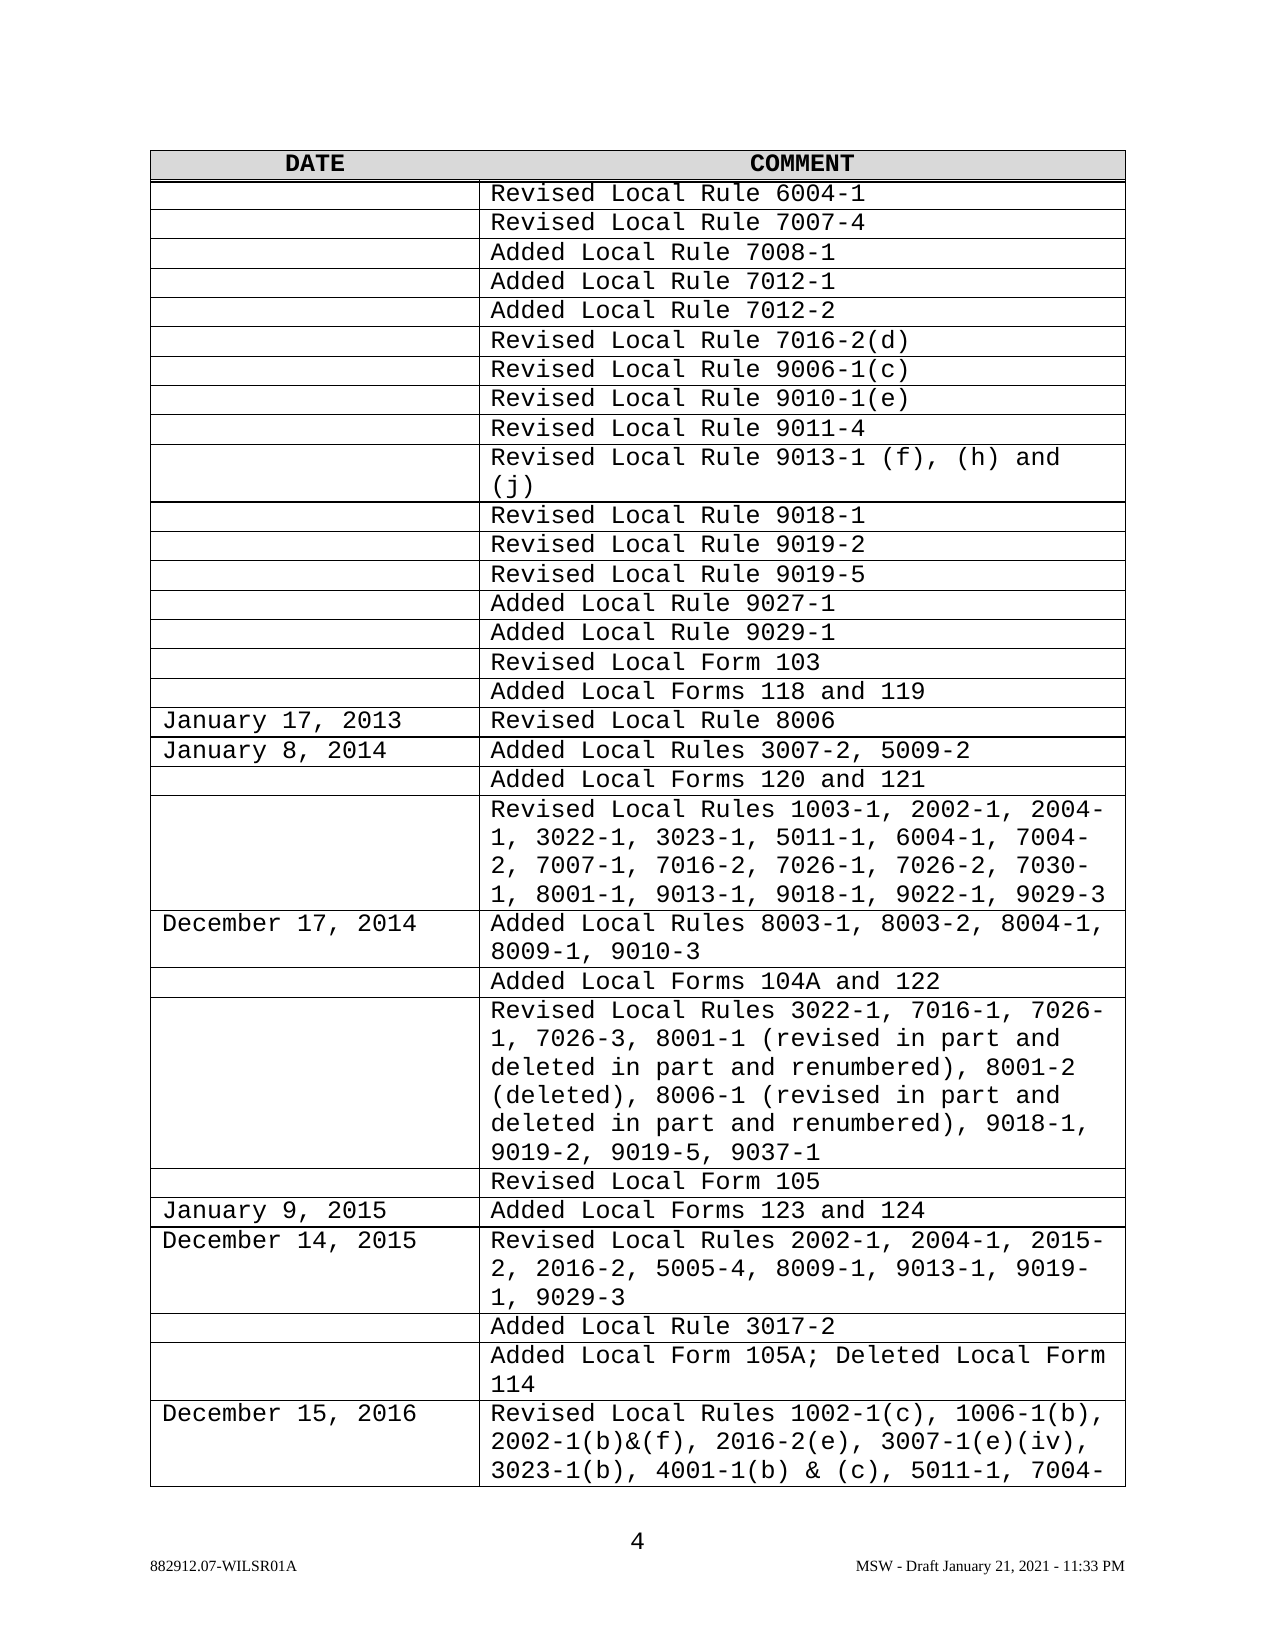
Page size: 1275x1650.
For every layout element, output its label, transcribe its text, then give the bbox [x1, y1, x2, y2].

table_cell Added Local Rules 8003-1, 8003-2, 8004-1, 8009-1, 9010-3 [480, 911, 1125, 967]
table_cell Revised Local Rule 8006 [480, 708, 1125, 736]
table_cell Revised Local Rules 2002-1, 2004-1, 2015-2, 2016-2, 5005-4, 8009-1, 9013-1, 9019-1, 9029-3 [480, 1228, 1125, 1312]
table_cell Added Local Rules 3007-2, 5009-2 [480, 738, 1125, 766]
table_cell [151, 210, 479, 238]
table_cell Revised Local Rule 9006-1(c) [480, 357, 1125, 385]
table_cell [151, 532, 479, 560]
table_cell Added Local Form 105A; Deleted Local Form 114 [480, 1343, 1125, 1399]
table_cell Revised Local Form 105 [480, 1169, 1125, 1197]
table_cell [151, 327, 479, 356]
table_cell Revised Local Rules 1003-1, 2002-1, 2004-1, 3022-1, 3023-1, 5011-1, 6004-1, 7004-2, 7007-1, 7016-2, 7026-1, 7026-2, 7030-1, 8001-1, 9013-1, 9018-1, 9022-1, 9029-3 [480, 796, 1125, 909]
table_cell [151, 561, 479, 589]
table_cell Added Local Forms 118 and 119 [480, 679, 1125, 707]
table_cell Revised Local Rule 9019-2 [480, 532, 1125, 560]
table_cell [151, 503, 479, 531]
table_cell January 9, 2015 [151, 1198, 479, 1226]
table_cell [151, 415, 479, 444]
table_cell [480, 1401, 1125, 1486]
table_cell Added Local Rule 7008-1 [480, 239, 1125, 267]
table_cell Revised Local Rules 3022-1, 7016-1, 7026-1, 7026-3, 8001-1 (revised in part and deleted in part and renumbered), 8001-2 (deleted), 8006-1 (revised in part and deleted in part and renumbered), 9018-1, 9019-2, 9019-5, 9037-1 [480, 998, 1125, 1168]
table_cell [151, 1343, 479, 1399]
table_cell Revised Local Rule 7007-4 [480, 210, 1125, 238]
table_cell January 8, 2014 [151, 738, 479, 766]
table_cell [151, 649, 479, 678]
table_cell Revised Local Form 103 [480, 649, 1125, 678]
table_cell Revised Local Rule 9010-1(e) [480, 386, 1125, 414]
table_cell [151, 298, 479, 326]
table_cell December 17, 2014 [151, 911, 479, 967]
table_cell Added Local Rule 7012-1 [480, 269, 1125, 297]
table_cell [151, 1169, 479, 1197]
table_cell Revised Local Rule 9019-5 [480, 561, 1125, 589]
table_cell January 17, 2013 [151, 708, 479, 736]
table_cell [151, 1314, 479, 1342]
table_cell Added Local Forms 120 and 121 [480, 767, 1125, 795]
table_cell [151, 239, 479, 267]
table_cell Revised Local Rule 9013-1 (f), (h) and (j) [480, 445, 1125, 501]
table_cell Added Local Rule 9029-1 [480, 620, 1125, 648]
table_cell [151, 269, 479, 297]
table_cell Revised Local Rule 7016-2(d) [480, 327, 1125, 356]
table_cell Revised Local Rule 9018-1 [480, 503, 1125, 531]
table_cell [151, 968, 479, 997]
table_cell [151, 445, 479, 501]
table_header DATE [151, 151, 479, 179]
table_cell Added Local Forms 123 and 124 [480, 1198, 1125, 1226]
table_cell [151, 796, 479, 909]
table_cell Added Local Rule 9027-1 [480, 591, 1125, 619]
table_cell [151, 620, 479, 648]
table_cell [151, 998, 479, 1168]
table_cell [151, 386, 479, 414]
table_cell December 15, 2016 [151, 1401, 479, 1486]
table_cell Added Local Rule 7012-2 [480, 298, 1125, 326]
table_cell Added Local Rule 3017-2 [480, 1314, 1125, 1342]
table_cell [151, 767, 479, 795]
table_cell Revised Local Rule 6004-1 [480, 183, 1125, 209]
table_cell [151, 679, 479, 707]
table_cell [151, 591, 479, 619]
table_cell Revised Local Rule 9011-4 [480, 415, 1125, 444]
table_cell [151, 357, 479, 385]
table_cell [151, 183, 479, 209]
table_header COMMENT [479, 151, 1125, 179]
table_cell Added Local Forms 104A and 122 [480, 968, 1125, 997]
table_cell December 14, 2015 [151, 1228, 479, 1312]
